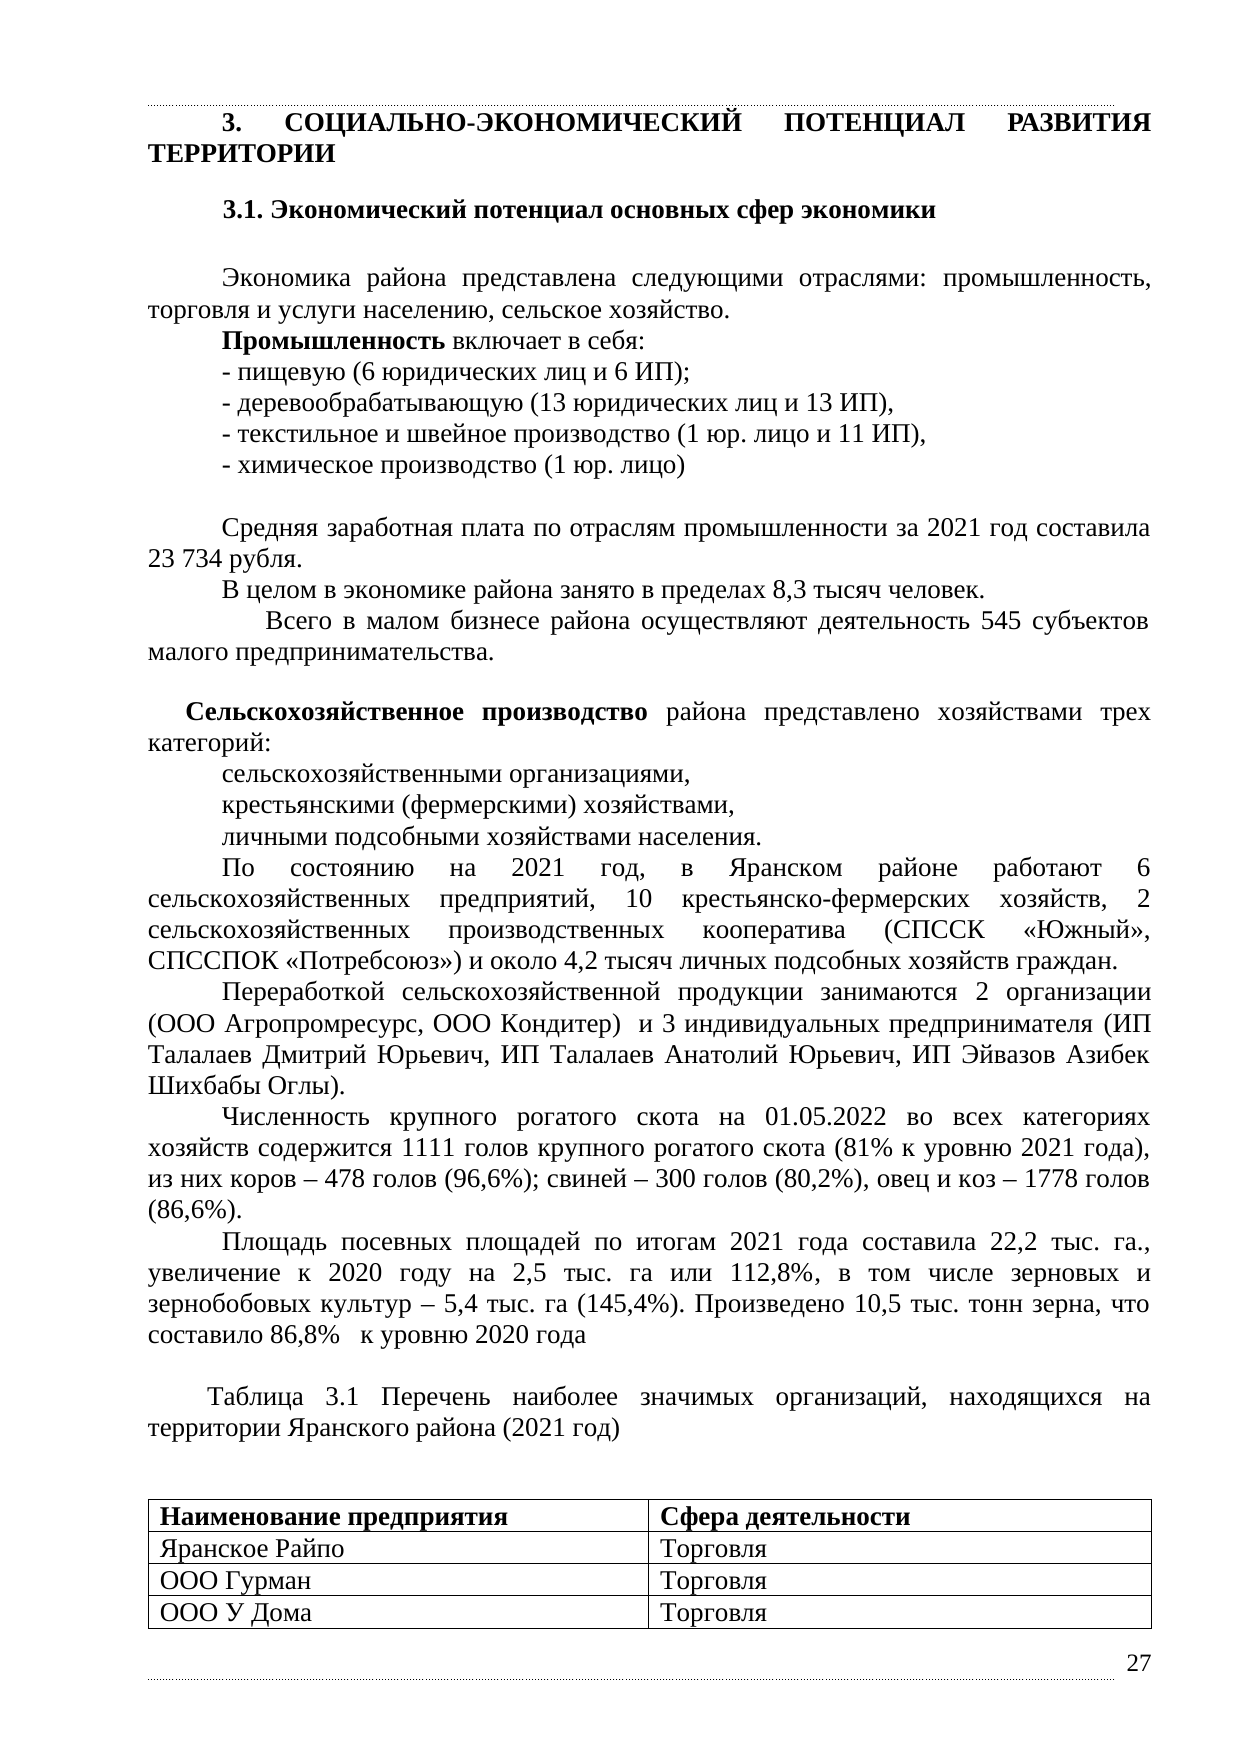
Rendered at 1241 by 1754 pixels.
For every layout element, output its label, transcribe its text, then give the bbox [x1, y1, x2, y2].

text Всего в малом бизнесе района осуществляют деятельность 545 субъектов малого предпринимательства. [148, 604, 1152, 666]
subtitle 3. СОЦИАЛЬНО-ЭКОНОМИЧЕСКИЙ ПОТЕНЦИАЛ РАЗВИТИЯ ТЕРРИТОРИИ [148, 106, 1152, 168]
text Переработкой сельскохозяйственной продукции занимаются 2 организации (ООО Агропромресурс, ООО Кондитер) и 3 индивидуальных предпринимателя (ИП Талалаев Дмитрий Юрьевич, ИП Талалаев Анатолий Юрьевич, ИП Эйвазов Азибек Шихбабы Оглы). [148, 976, 1152, 1100]
text Сельскохозяйственное производство района представлено хозяйствами трех категорий: [148, 695, 1152, 757]
text Численность крупного рогатого скота на 01.05.2022 во всех категориях хозяйств содержится 1111 голов крупного рогатого скота (81% к уровню 2021 года), из них коров – 478 голов (96,6%); свиней – 300 голов (80,2%), овец и коз – 1778 голов (86,6%). [148, 1100, 1152, 1225]
text - деревообрабатывающую (13 юридических лиц и 13 ИП), [148, 386, 1152, 417]
text - пищевую (6 юридических лиц и 6 ИП); [148, 355, 1152, 386]
text Средняя заработная плата по отраслям промышленности за 2021 год составила 23 734 рубля. [148, 511, 1152, 573]
table_cell ООО Гурман [149, 1564, 648, 1595]
text В целом в экономике района занято в пределах 8,3 тысяч человек. [148, 573, 1152, 604]
table_cell Торговля [649, 1596, 1151, 1628]
text - химическое производство (1 юр. лицо) [148, 448, 1152, 479]
text Площадь посевных площадей по итогам 2021 года составила 22,2 тыс. га., увеличение к 2020 году на 2,5 тыс. га или 112,8%, в том числе зерновых и зернобобовых культур – 5,4 тыс. га (145,4%). Произведено 10,5 тыс. тонн зерна, что составило 86,8% к уровню 2020 года [148, 1225, 1152, 1349]
list сельскохозяйственными организациями, [148, 757, 1152, 789]
text - текстильное и швейное производство (1 юр. лицо и 11 ИП), [148, 417, 1152, 448]
table_cell Яранское Райпо [149, 1532, 648, 1563]
text Экономика района представлена следующими отраслями: промышленность, торговля и услуги населению, сельское хозяйство. [148, 262, 1152, 324]
table_cell ООО У Дома [149, 1596, 648, 1628]
text Таблица 3.1 Перечень наиболее значимых организаций, находящихся на территории Яранского района (2021 год) [148, 1380, 1152, 1443]
list крестьянскими (фермерскими) хозяйствами, [148, 789, 1152, 820]
list личными подсобными хозяйствами населения. [148, 820, 1152, 851]
text По состоянию на 2021 год, в Яранском районе работают 6 сельскохозяйственных предприятий, 10 крестьянско-фермерских хозяйств, 2 сельскохозяйственных производственных кооператива (СПССК «Южный», СПССПОК «Потребсоюз») и около 4,2 тысяч личных подсобных хозяйств граждан. [148, 851, 1152, 976]
subtitle 3.1. Экономический потенциал основных сфер экономики [148, 193, 1152, 224]
table_header Наименование предприятия [149, 1500, 648, 1531]
table_header Сфера деятельности [649, 1500, 1151, 1531]
table_cell Торговля [649, 1564, 1151, 1595]
text Промышленность включает в себя: [148, 324, 1152, 355]
table_cell Торговля [649, 1532, 1151, 1563]
